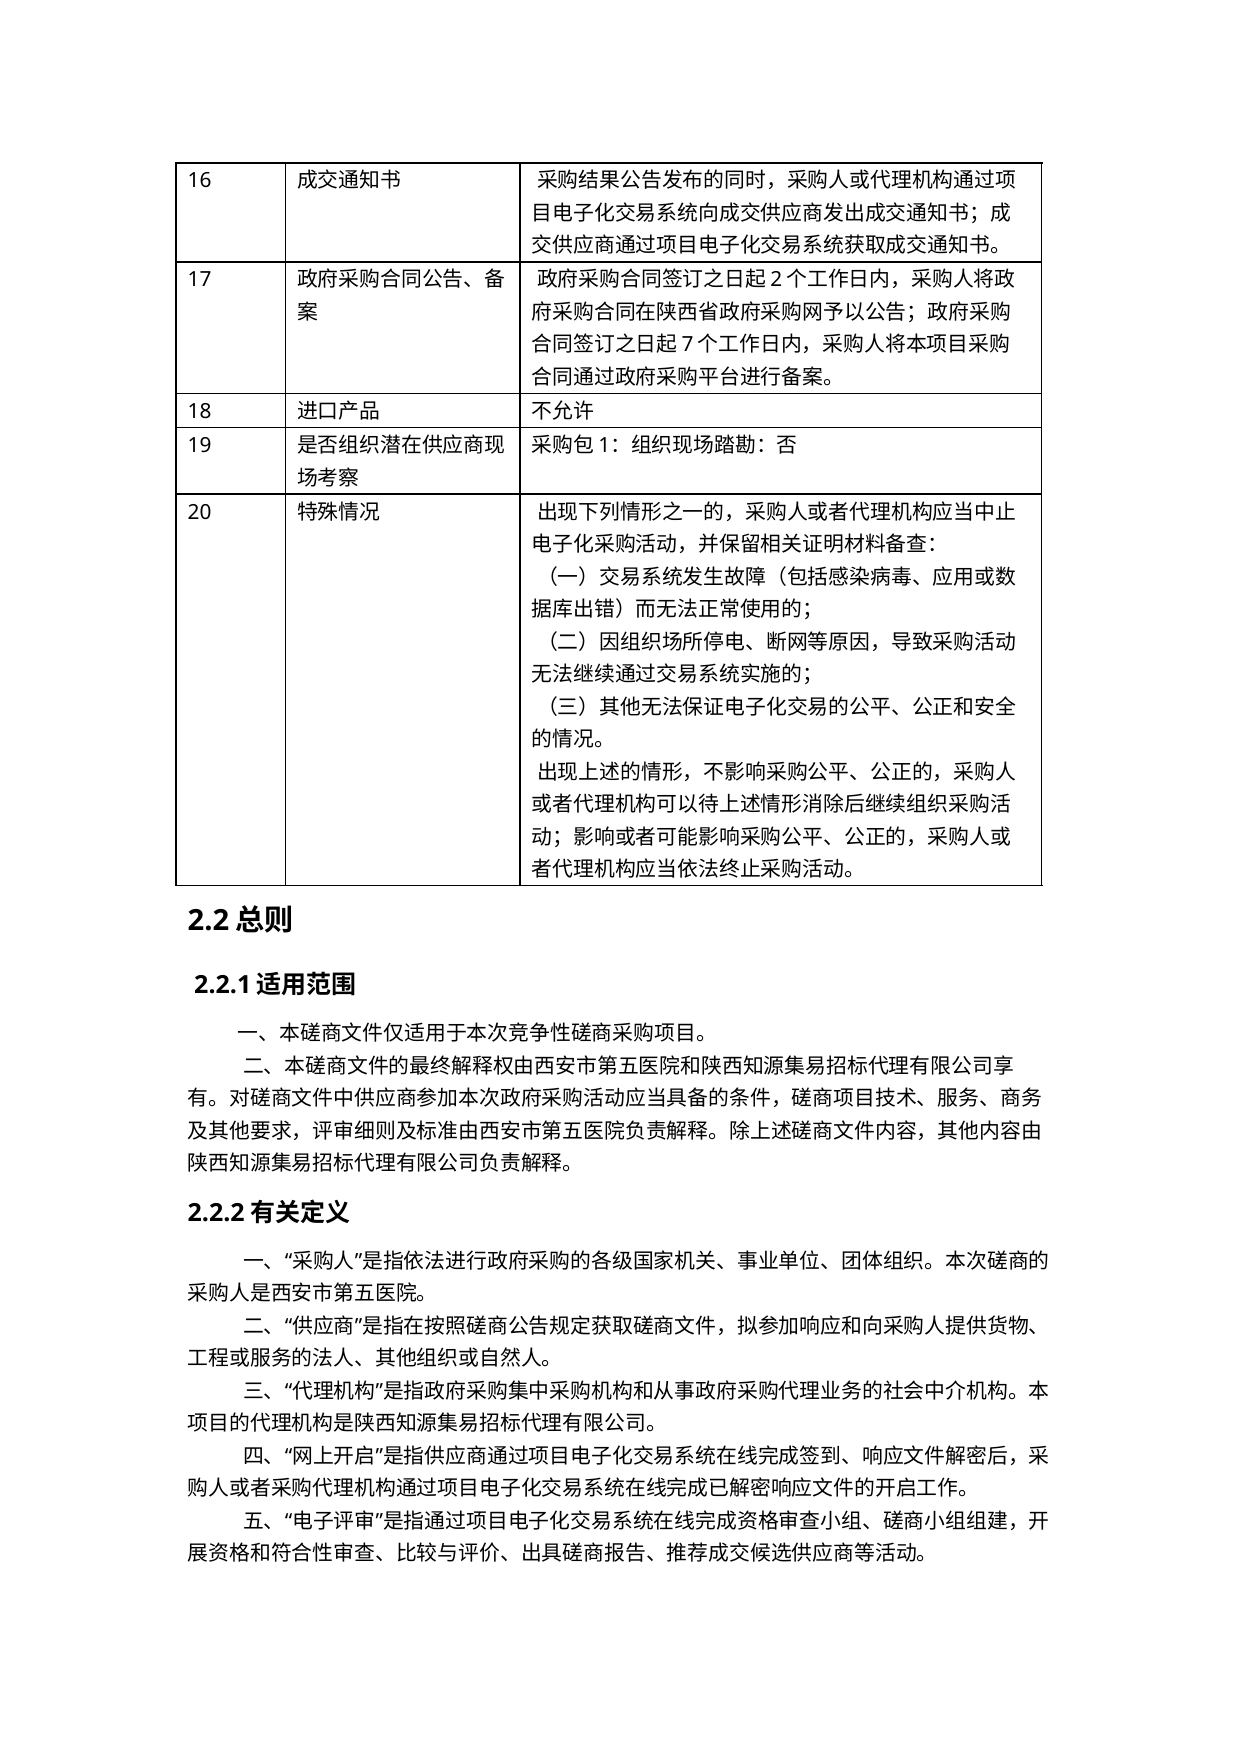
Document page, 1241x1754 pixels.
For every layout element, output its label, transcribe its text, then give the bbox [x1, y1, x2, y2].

text 一、本磋商文件仅适用于本次竞争性磋商采购项目。 [187, 1016, 1053, 1049]
table_cell 20 [177, 495, 285, 885]
table_cell 成交通知书 [286, 164, 519, 261]
text 四、“网上开启”是指供应商通过项目电子化交易系统在线完成签到、响应文件解密后，采购人或者采购代理机构通过项目电子化交易系统在线完成已解密响应文件的开启工作。 [187, 1439, 1053, 1504]
table_cell 18 [177, 394, 285, 427]
table_cell 政府采购合同签订之日起2个工作日内，采购人将政府采购合同在陕西省政府采购网予以公告；政府采购合同签订之日起7个工作日内，采购人将本项目采购合同通过政府采购平台进行备案。 [521, 263, 1041, 393]
table_cell 特殊情况 [286, 495, 519, 885]
text 二、“供应商”是指在按照磋商公告规定获取磋商文件，拟参加响应和向采购人提供货物、工程或服务的法人、其他组织或自然人。 [187, 1309, 1053, 1374]
table_cell 17 [177, 263, 285, 393]
table_cell 出现下列情形之一的，采购人或者代理机构应当中止电子化采购活动，并保留相关证明材料备查： （一）交易系统发生故障（包括感染病毒、应用或数据库出错）而无法正常使用的； （二）因组织场所停电、断网等原因，导致采购活动无法继续通过交易系统实施的； （三）其他无法保证电子化交易的公平、公正和安全的情况。 出现上述的情形，不影响采购公平、公正的，采购人或者代理机构可以待上述情形消除后继续组织采购活动；影响或者可能影响采购公平、公正的，采购人或者代理机构应当依法终止采购活动。 [521, 495, 1041, 885]
table_cell 16 [177, 164, 285, 261]
table_cell 采购结果公告发布的同时，采购人或代理机构通过项目电子化交易系统向成交供应商发出成交通知书；成交供应商通过项目电子化交易系统获取成交通知书。 [521, 164, 1041, 261]
text 二、本磋商文件的最终解释权由西安市第五医院和陕西知源集易招标代理有限公司享有。对磋商文件中供应商参加本次政府采购活动应当具备的条件，磋商项目技术、服务、商务及其他要求，评审细则及标准由西安市第五医院负责解释。除上述磋商文件内容，其他内容由陕西知源集易招标代理有限公司负责解释。 [187, 1049, 1053, 1179]
table_cell 进口产品 [286, 394, 519, 427]
table_cell 19 [177, 428, 285, 493]
text 2.2总则 [187, 886, 1053, 951]
text 三、“代理机构”是指政府采购集中采购机构和从事政府采购代理业务的社会中介机构。本项目的代理机构是陕西知源集易招标代理有限公司。 [187, 1374, 1053, 1439]
text 2.2.1适用范围 [187, 951, 1053, 1016]
text 五、“电子评审”是指通过项目电子化交易系统在线完成资格审查小组、磋商小组组建，开展资格和符合性审查、比较与评价、出具磋商报告、推荐成交候选供应商等活动。 [187, 1504, 1053, 1569]
text 2.2.2有关定义 [187, 1179, 1053, 1244]
table_cell 不允许 [521, 394, 1041, 427]
table_cell 是否组织潜在供应商现场考察 [286, 428, 519, 493]
table_cell 政府采购合同公告、备案 [286, 263, 519, 393]
text 一、“采购人”是指依法进行政府采购的各级国家机关、事业单位、团体组织。本次磋商的采购人是西安市第五医院。 [187, 1244, 1053, 1309]
table_cell 采购包1：组织现场踏勘：否 [521, 428, 1041, 493]
